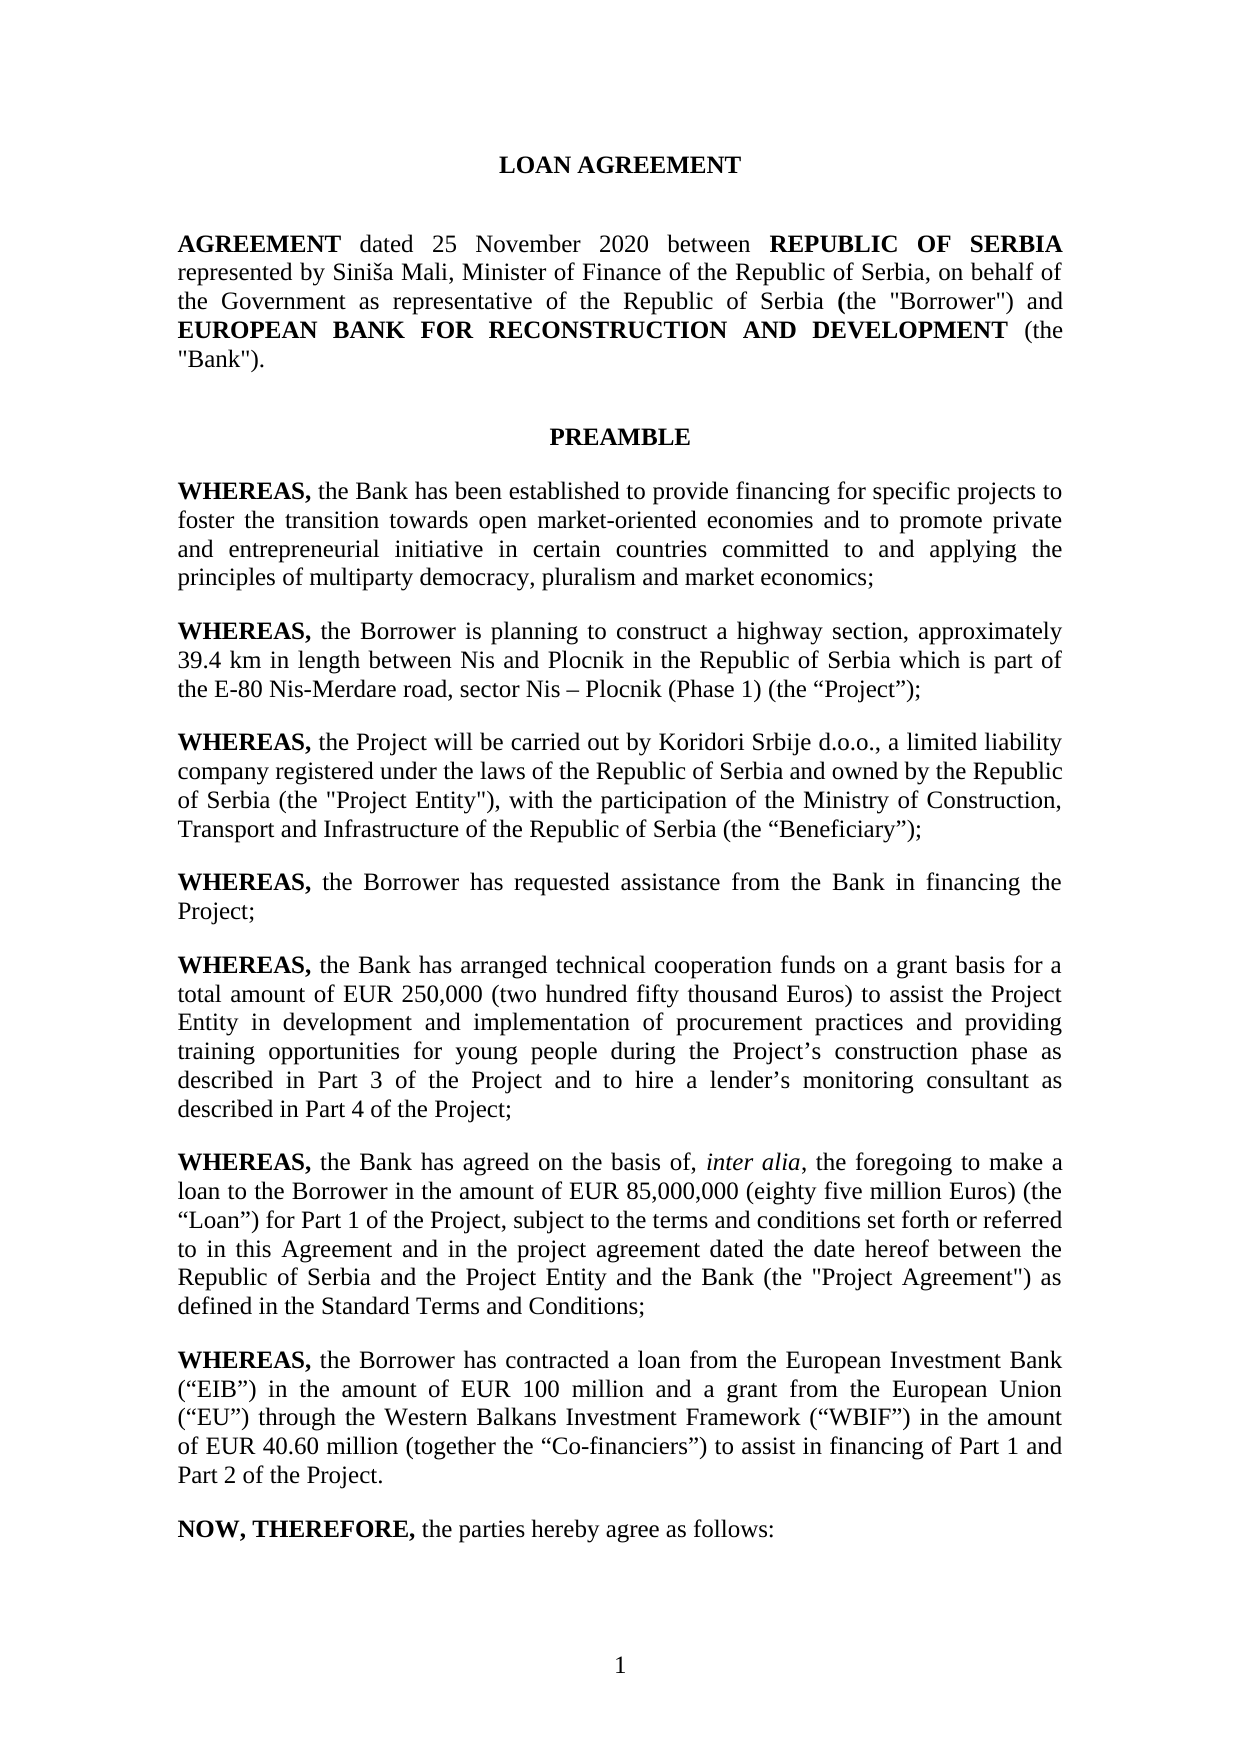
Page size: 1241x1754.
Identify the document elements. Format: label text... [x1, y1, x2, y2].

text PREAMBLE [177, 422, 1063, 451]
text WHEREAS, the Project will be carried out by Koridori Srbije d.o.o., a limited liability company registered under the laws of the Republic of Serbia and owned by the Republic of Serbia (the "Project Entity"), with the participation of the Ministry of Construction, Transport and Infrastructure of the Republic of Serbia (the “Beneficiary”); [177, 727, 1063, 842]
text WHEREAS, the Bank has been established to provide financing for specific projects to foster the transition towards open market-oriented economies and to promote private and entrepreneurial initiative in certain countries committed to and applying the principles of multiparty democracy, pluralism and market economics; [177, 476, 1063, 591]
text WHEREAS, the Borrower has contracted a loan from the European Investment Bank (“EIB”) in the amount of EUR 100 million and a grant from the European Union (“EU”) through the Western Balkans Investment Framework (“WBIF”) in the amount of EUR 40.60 million (together the “Co-financiers”) to assist in financing of Part 1 and Part 2 of the Project. [177, 1345, 1063, 1489]
text WHEREAS, the Bank has agreed on the basis of, inter alia, the foregoing to make a loan to the Borrower in the amount of EUR 85,000,000 (eighty five million Euros) (the “Loan”) for Part 1 of the Project, subject to the terms and conditions set forth or referred to in this Agreement and in the project agreement dated the date hereof between the Republic of Serbia and the Project Entity and the Bank (the "Project Agreement") as defined in the Standard Terms and Conditions; [177, 1147, 1063, 1320]
text WHEREAS, the Bank has arranged technical cooperation funds on a grant basis for a total amount of EUR 250,000 (two hundred fifty thousand Euros) to assist the Project Entity in development and implementation of procurement practices and providing training opportunities for young people during the Project’s construction phase as described in Part 3 of the Project and to hire a lender’s monitoring consultant as described in Part 4 of the Project; [177, 950, 1063, 1122]
text WHEREAS, the Borrower is planning to construct a highway section, approximately 39.4 km in length between Nis and Plocnik in the Republic of Serbia which is part of the E-80 Nis-Merdare road, sector Nis – Plocnik (Phase 1) (the “Project”); [177, 616, 1063, 702]
text WHEREAS, the Borrower has requested assistance from the Bank in financing the Project; [177, 867, 1063, 925]
text AGREEMENT dated 25 November 2020 between REPUBLIC OF SERBIA represented by Siniša Mali, Minister of Finance of the Republic of Serbia, on behalf of the Government as representative of the Republic of Serbia (the "Borrower") and EUROPEAN BANK FOR RECONSTRUCTION AND DEVELOPMENT (the "Bank"). [177, 229, 1063, 372]
text NOW, THEREFORE, the parties hereby agree as follows: [177, 1514, 1063, 1542]
title LOAN AGREEMENT [177, 150, 1063, 179]
